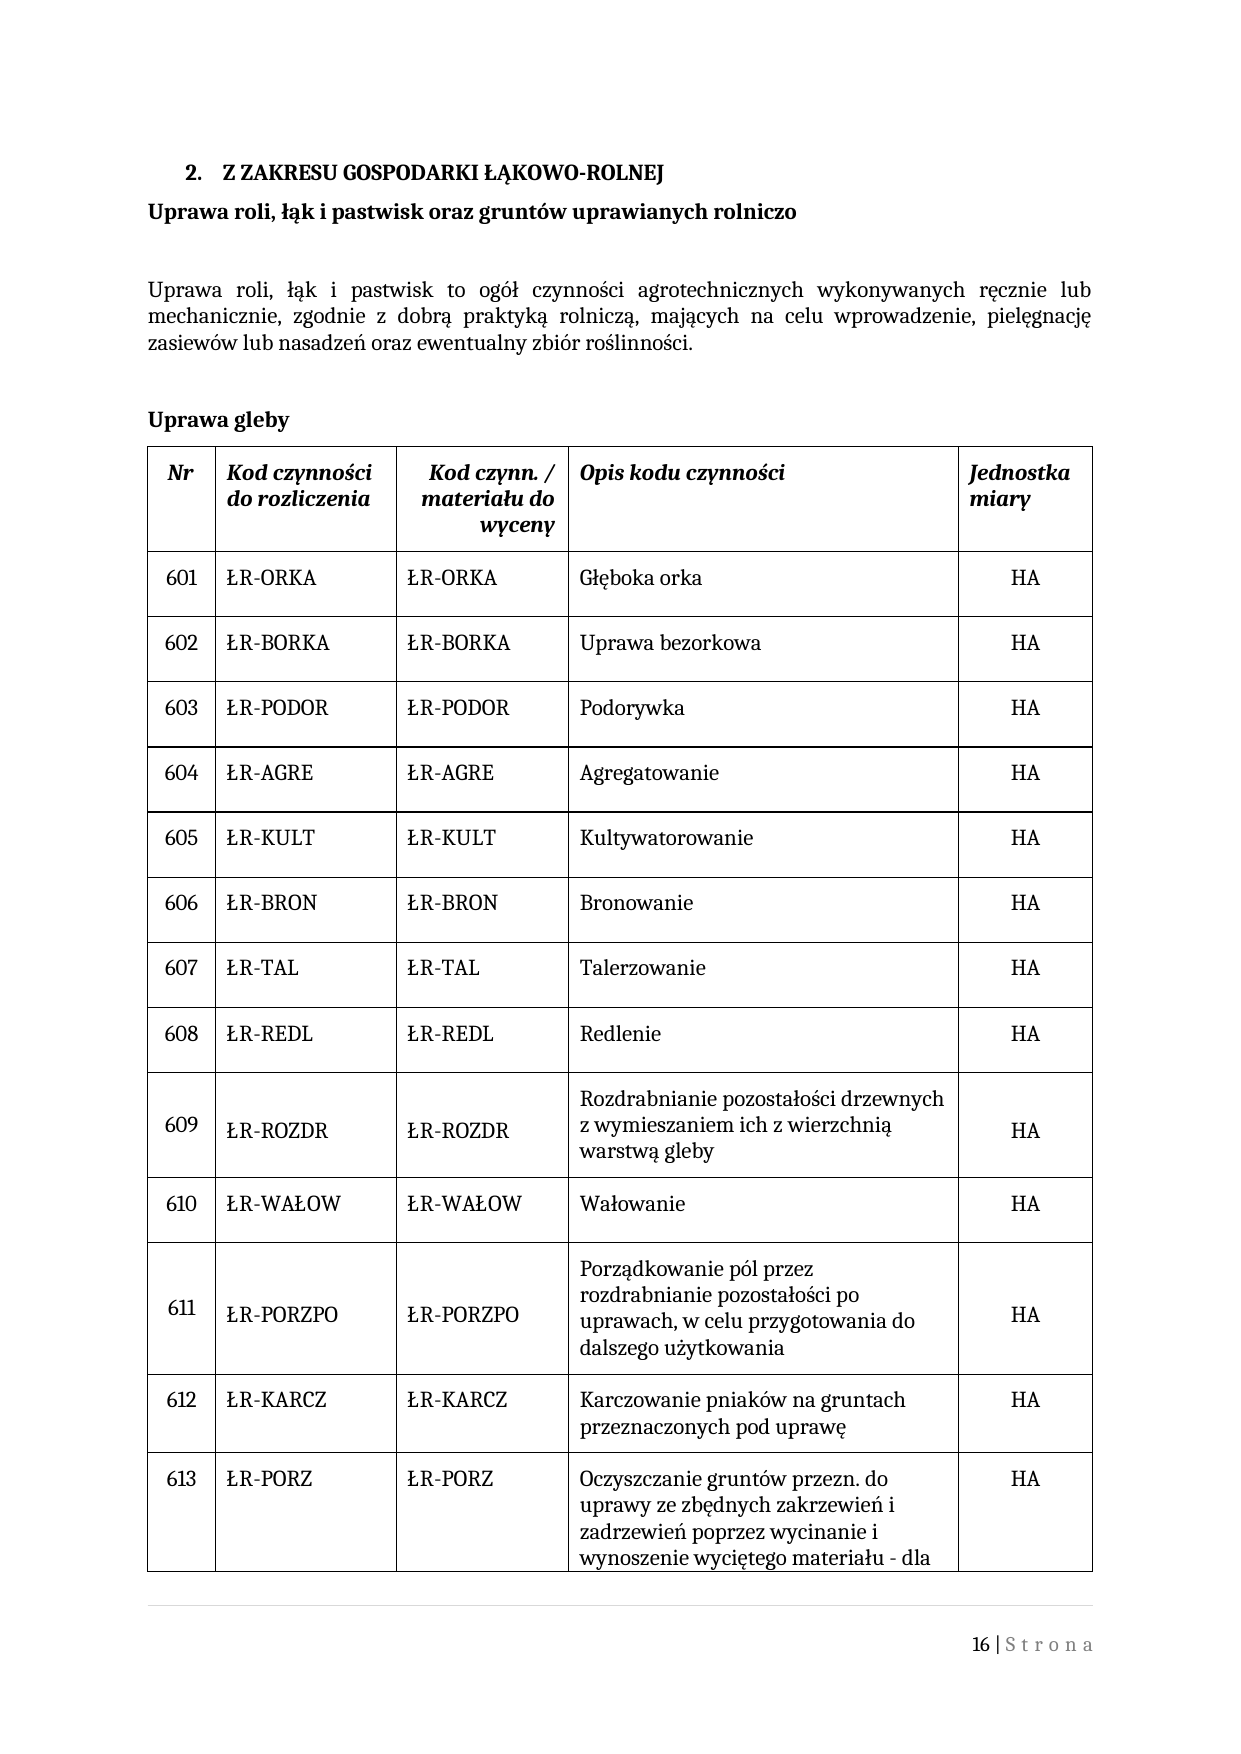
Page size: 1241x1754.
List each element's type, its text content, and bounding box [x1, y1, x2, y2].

table_header Jednostka miary [959, 447, 1092, 551]
table_cell 604 [148, 748, 215, 811]
table_cell HA [959, 1453, 1092, 1571]
table_cell 601 [148, 552, 215, 616]
table_cell Redlenie [569, 1008, 958, 1072]
table_cell ŁR-TAL [216, 943, 396, 1007]
table_cell ŁR-PODOR [397, 682, 568, 746]
table_header Kod czynn. / materiału do wyceny [397, 447, 568, 551]
table_cell HA [959, 1178, 1092, 1242]
table_cell ŁR-AGRE [397, 748, 568, 811]
table_cell 611 [148, 1243, 215, 1373]
table_cell ŁR-BRON [216, 878, 396, 942]
table_cell Głęboka orka [569, 552, 958, 616]
table_cell ŁR-KARCZ [216, 1375, 396, 1452]
table_cell Rozdrabnianie pozostałości drzewnych z wymieszaniem ich z wierzchnią warstwą gleby [569, 1073, 958, 1177]
table_cell ŁR-KULT [397, 813, 568, 877]
table_header Opis kodu czynności [569, 447, 958, 551]
table_cell HA [959, 813, 1092, 877]
table_cell HA [959, 1073, 1092, 1177]
table_header Nr [148, 447, 215, 551]
table_cell HA [959, 878, 1092, 942]
table_cell ŁR-PORZPO [397, 1243, 568, 1373]
table_cell ŁR-KARCZ [397, 1375, 568, 1452]
table_cell 610 [148, 1178, 215, 1242]
table_cell 609 [148, 1073, 215, 1177]
table_cell HA [959, 617, 1092, 681]
table_cell HA [959, 943, 1092, 1007]
table_cell ŁR-REDL [216, 1008, 396, 1072]
text Uprawa gleby [148, 407, 1093, 433]
table_cell 608 [148, 1008, 215, 1072]
table_cell 613 [148, 1453, 215, 1571]
table_cell ŁR-BORKA [397, 617, 568, 681]
table_cell ŁR-REDL [397, 1008, 568, 1072]
text Uprawa roli, łąk i pastwisk oraz gruntów uprawianych rolniczo [148, 199, 1093, 225]
table_cell ŁR-AGRE [216, 748, 396, 811]
table_cell ŁR-WAŁOW [397, 1178, 568, 1242]
table_cell ŁR-PORZ [397, 1453, 568, 1571]
table_cell HA [959, 1008, 1092, 1072]
table_cell ŁR-ROZDR [397, 1073, 568, 1177]
table_cell Kultywatorowanie [569, 813, 958, 877]
table_cell ŁR-PODOR [216, 682, 396, 746]
table_cell ŁR-BORKA [216, 617, 396, 681]
table_cell Wałowanie [569, 1178, 958, 1242]
table_header Kod czynności do rozliczenia [216, 447, 396, 551]
table_cell HA [959, 1243, 1092, 1373]
table_cell HA [959, 552, 1092, 616]
table_cell 606 [148, 878, 215, 942]
table_cell 612 [148, 1375, 215, 1452]
table_cell ŁR-TAL [397, 943, 568, 1007]
table_cell ŁR-KULT [216, 813, 396, 877]
table_cell 602 [148, 617, 215, 681]
table_cell ŁR-PORZ [216, 1453, 396, 1571]
table_cell HA [959, 1375, 1092, 1452]
table_cell Bronowanie [569, 878, 958, 942]
table_cell Agregatowanie [569, 748, 958, 811]
table_cell ŁR-ORKA [216, 552, 396, 616]
table_cell 603 [148, 682, 215, 746]
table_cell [569, 1453, 958, 1571]
table_cell ŁR-PORZPO [216, 1243, 396, 1373]
table_cell ŁR-ROZDR [216, 1073, 396, 1177]
list Z ZAKRESU GOSPODARKI ŁĄKOWO-ROLNEJ [185, 160, 1093, 186]
text Uprawa roli, łąk i pastwisk to ogół czynności agrotechnicznych wykonywanych ręcznie lub mechanicznie, zgodnie z dobrą praktyką rolniczą, mających na celu wprowadzenie, pielęgnację zasiewów lub nasadzeń oraz ewentualny zbiór roślinności. [148, 277, 1093, 356]
table_cell ŁR-ORKA [397, 552, 568, 616]
table_cell HA [959, 682, 1092, 746]
table_cell Podorywka [569, 682, 958, 746]
table_cell Porządkowanie pól przez rozdrabnianie pozostałości po uprawach, w celu przygotowania do dalszego użytkowania [569, 1243, 958, 1373]
table_cell HA [959, 748, 1092, 811]
table_cell ŁR-BRON [397, 878, 568, 942]
table_cell ŁR-WAŁOW [216, 1178, 396, 1242]
table_cell 605 [148, 813, 215, 877]
table_cell 607 [148, 943, 215, 1007]
table_cell Uprawa bezorkowa [569, 617, 958, 681]
table_cell Talerzowanie [569, 943, 958, 1007]
table_cell Karczowanie pniaków na gruntach przeznaczonych pod uprawę [569, 1375, 958, 1452]
